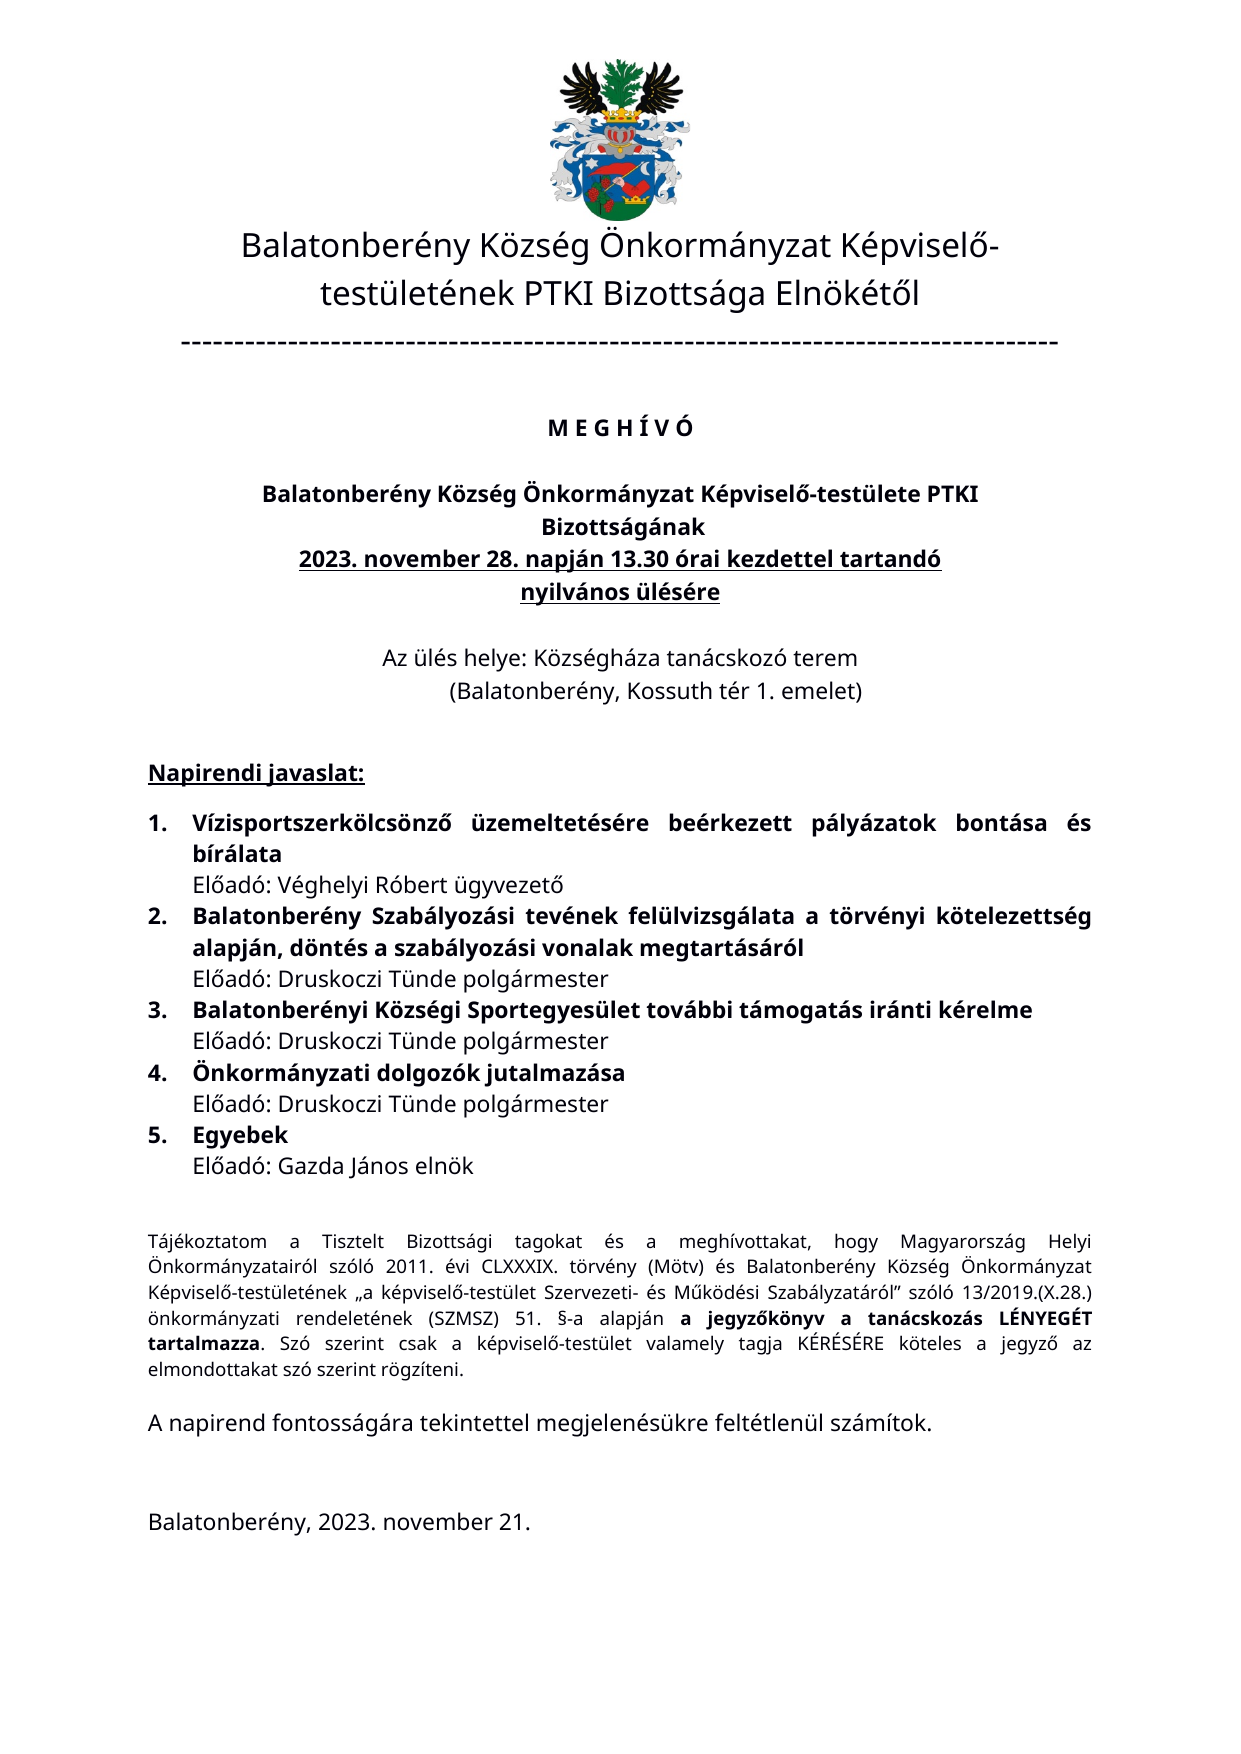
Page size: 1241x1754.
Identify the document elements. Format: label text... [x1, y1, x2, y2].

list Önkormányzati dolgozók jutalmazása [148, 1056, 1093, 1088]
list Egyebek [148, 1119, 1093, 1150]
list Balatonberényi Községi Sportegyesület további támogatás iránti kérelme [148, 994, 1093, 1025]
text Balatonberény Község Önkormányzat Képviselő-testületének PTKI Bizottsága Elnökétől [148, 222, 1093, 315]
picture [550, 59, 691, 221]
text Tájékoztatom a Tisztelt Bizottsági tagokat és a meghívottakat, hogy Magyarország Helyi Önkormányzatairól szóló 2011. évi CLXXXIX. törvény (Mötv) és Balatonberény Község Önkormányzat Képviselő-testületének „a képviselő-testület Szervezeti- és Működési Szabályzatáról” szóló 13/2019.(X.28.) önkormányzati rendeletének (SZMSZ) 51. §-a alapján a jegyzőkönyv a tanácskozás LÉNYEGÉT tartalmazza. Szó szerint csak a képviselő-testület valamely tagja KÉRÉSÉRE köteles a jegyző az elmondottakat szó szerint rögzíteni. [148, 1228, 1093, 1381]
text Előadó: Druskoczi Tünde polgármester [192, 963, 1093, 994]
list Balatonberény Szabályozási tevének felülvizsgálata a törvényi kötelezettség alapján, döntés a szabályozási vonalak megtartásáról [148, 900, 1093, 963]
list Vízisportszerkölcsönző üzemeltetésére beérkezett pályázatok bontása és bírálata [148, 806, 1093, 869]
text A napirend fontosságára tekintettel megjelenésükre feltétlenül számítok. [148, 1407, 1093, 1438]
text M E G H Í V Ó [148, 412, 1093, 443]
text ---------------------------------------------------------------------------------- [148, 317, 1093, 362]
text Bizottságának [148, 511, 1093, 542]
text Előadó: Druskoczi Tünde polgármester [192, 1088, 1093, 1119]
text Balatonberény, 2023. november 21. [148, 1506, 1093, 1537]
text Az ülés helye: Községháza tanácskozó terem [148, 642, 1093, 673]
text Előadó: Véghelyi Róbert ügyvezető [192, 869, 1093, 900]
text (Balatonberény, Kossuth tér 1. emelet) [148, 675, 1093, 706]
text Előadó: Gazda János elnök [192, 1150, 1093, 1181]
text Balatonberény Község Önkormányzat Képviselő-testülete PTKI [148, 478, 1093, 509]
text 2023. november 28. napján 13.30 órai kezdettel tartandó [148, 543, 1093, 575]
text nyilvános ülésére [148, 576, 1093, 607]
text Napirendi javaslat: [148, 757, 1093, 788]
text Előadó: Druskoczi Tünde polgármester [192, 1025, 1093, 1056]
